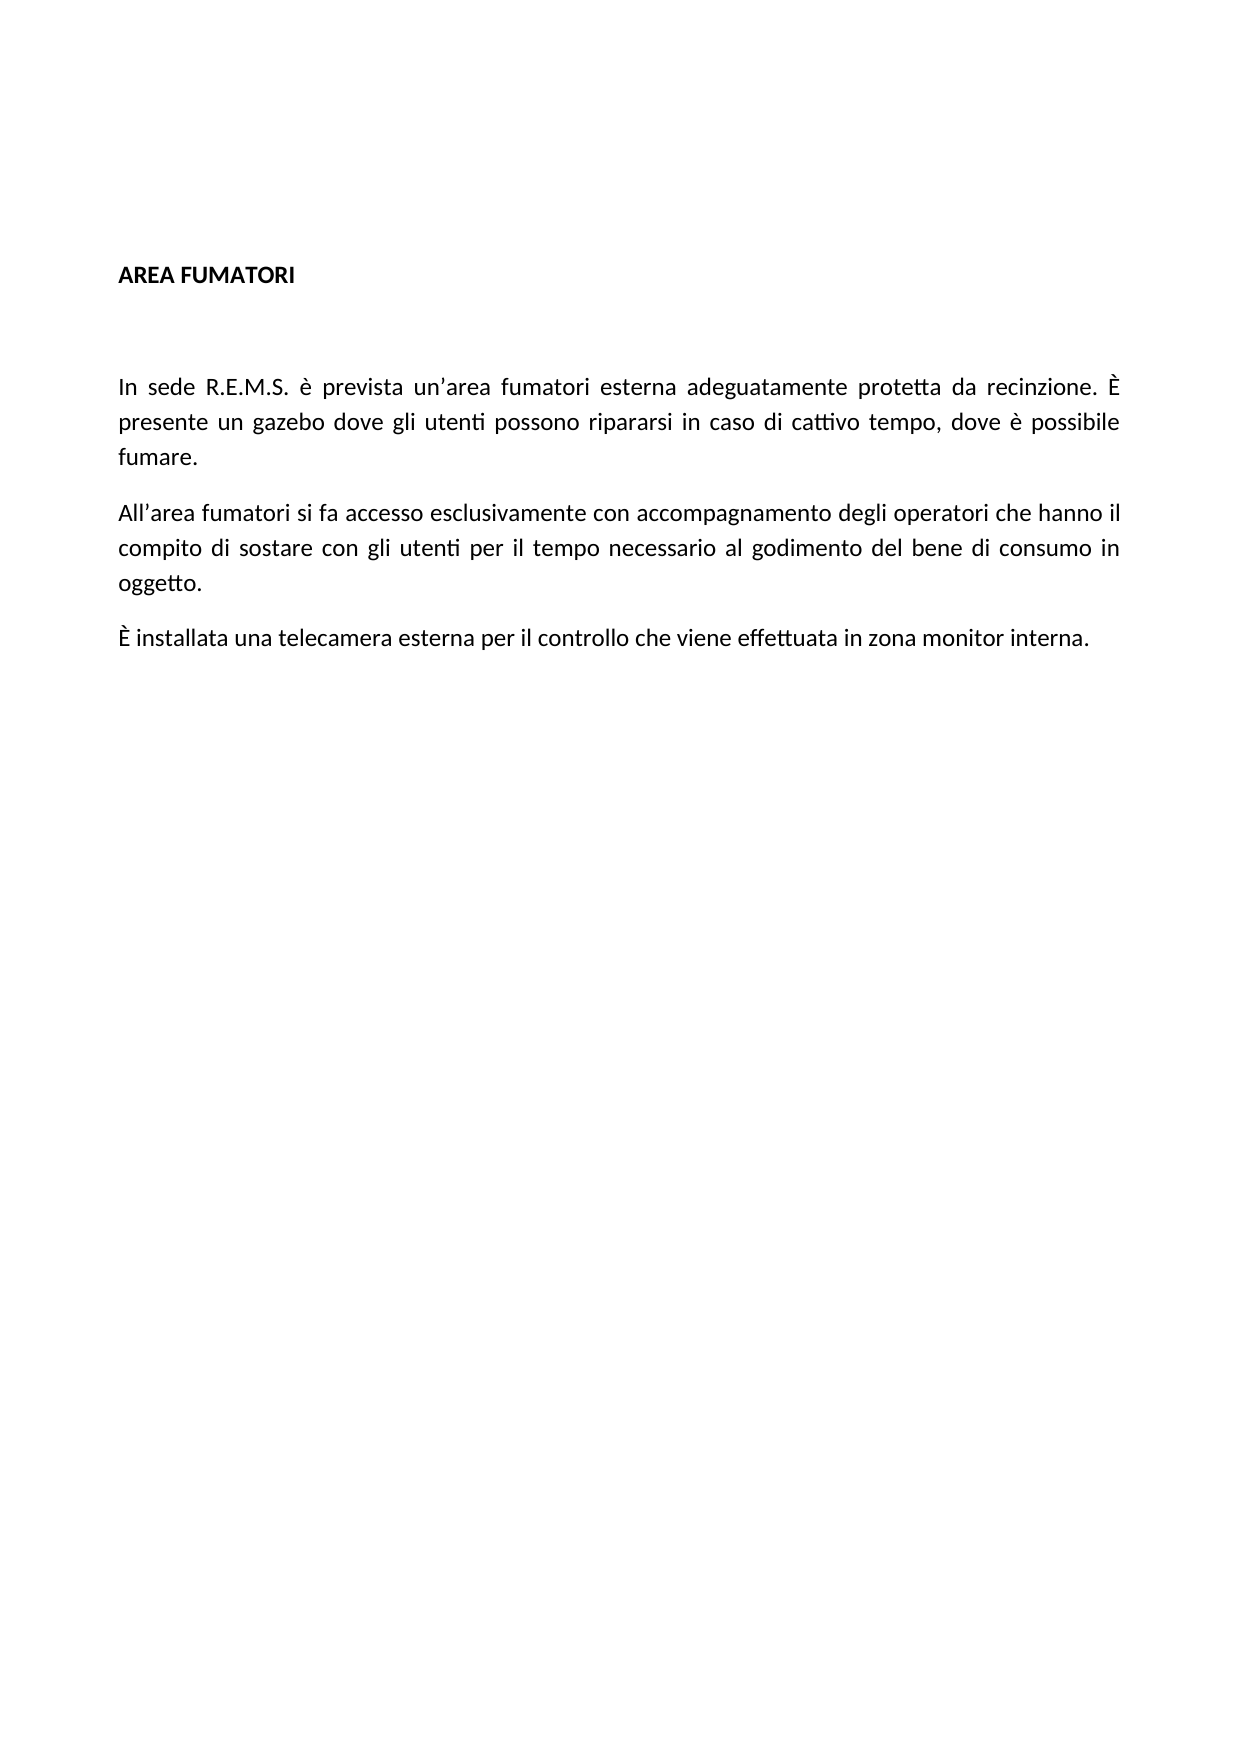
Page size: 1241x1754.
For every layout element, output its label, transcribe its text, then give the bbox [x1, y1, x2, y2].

text In sede R.E.M.S. è prevista un’area fumatori esterna adeguatamente protetta da recinzione. È presente un gazebo dove gli utenti possono ripararsi in caso di cattivo tempo, dove è possibile fumare. [118, 371, 1122, 471]
text AREA FUMATORI [118, 259, 1122, 290]
text All’area fumatori si fa accesso esclusivamente con accompagnamento degli operatori che hanno il compito di sostare con gli utenti per il tempo necessario al godimento del bene di consumo in oggetto. [118, 497, 1122, 597]
text È installata una telecamera esterna per il controllo che viene effettuata in zona monitor interna. [118, 623, 1122, 653]
